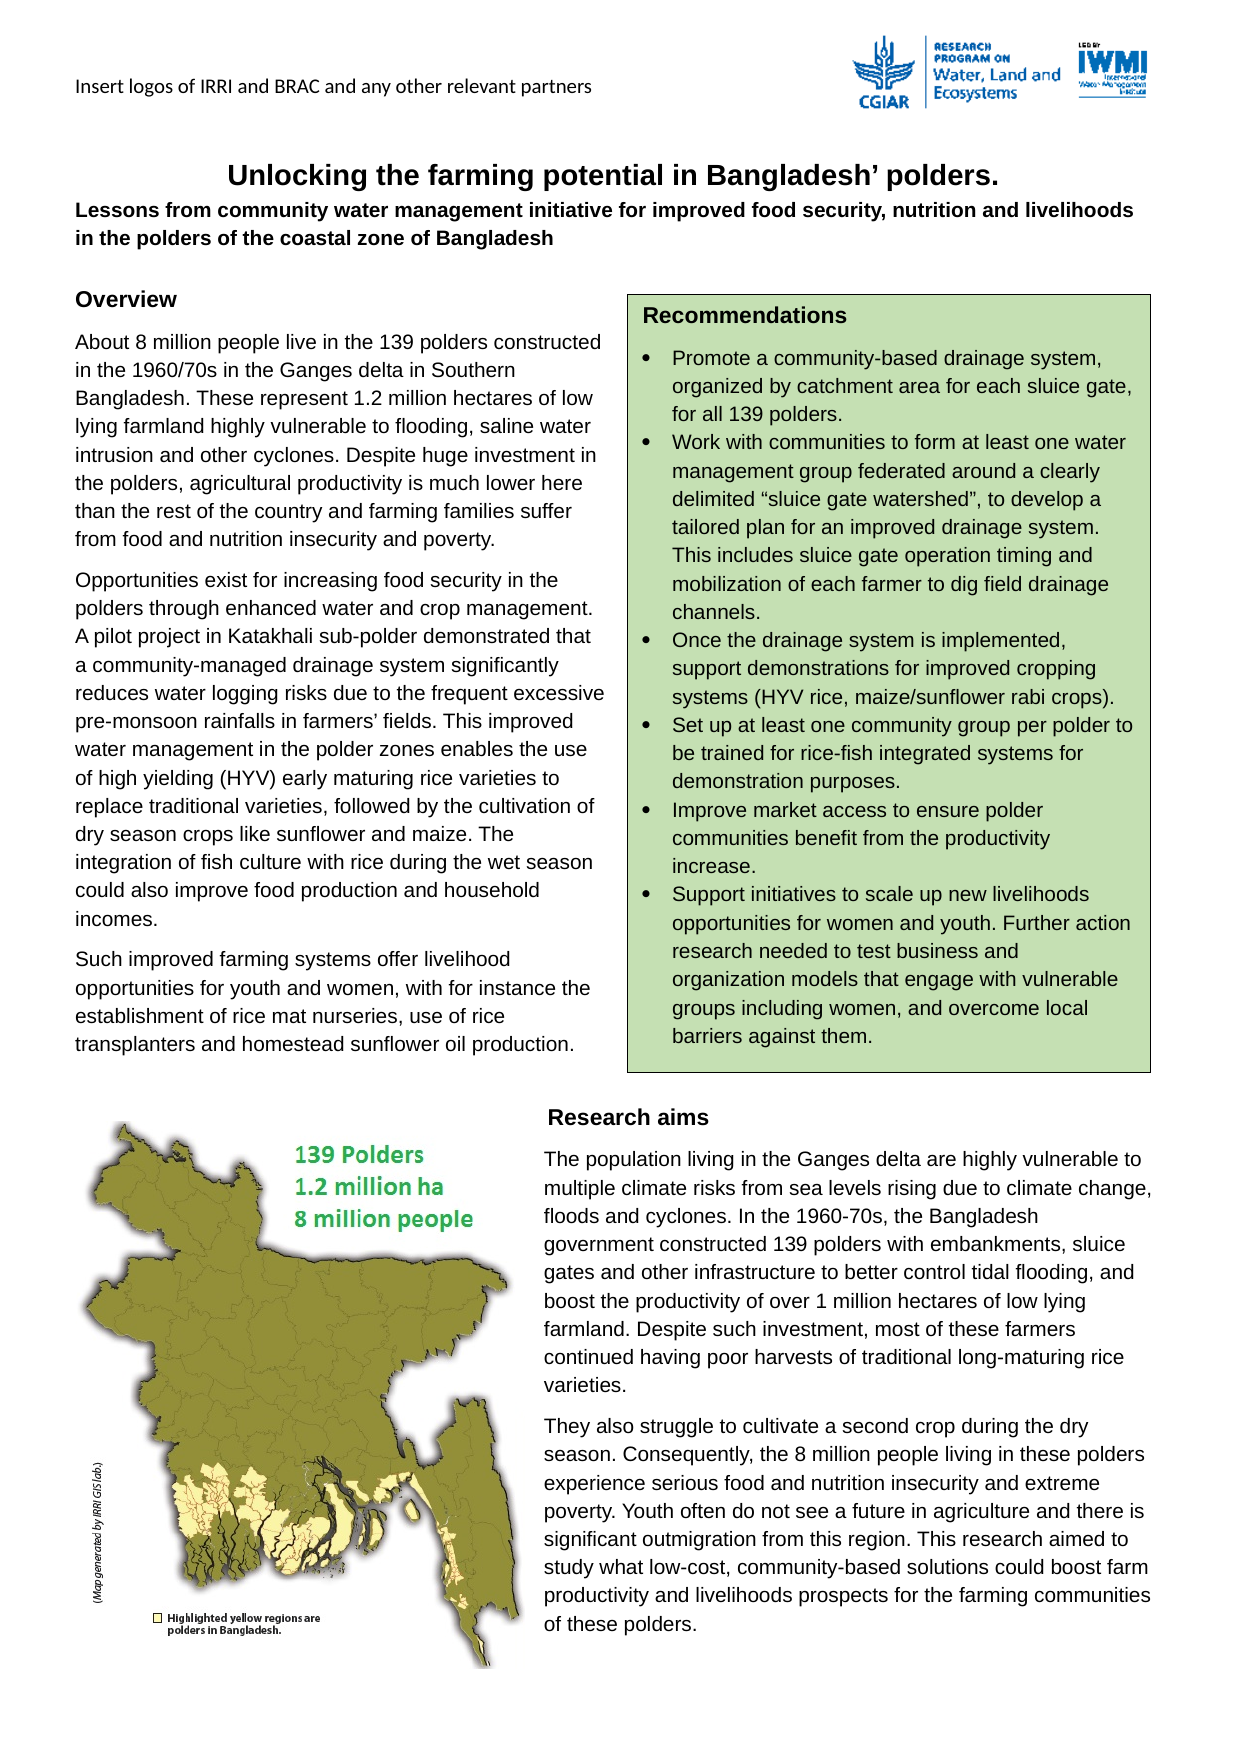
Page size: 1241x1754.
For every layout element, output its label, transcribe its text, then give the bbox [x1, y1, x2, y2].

picture [836, 17, 1164, 130]
picture [75, 1121, 525, 1668]
text They also struggle to cultivate a second crop during the dry season. Consequently, the 8 million people living in these polders experience serious food and nutrition insecurity and extreme poverty. Youth often do not see a future in agriculture and there is significant outmigration from this region. This research aimed to study what low-cost, community-based solutions could boost farm productivity and livelihoods prospects for the farming communities of these polders. [525, 1414, 1154, 1635]
text The population living in the Ganges delta are highly vulnerable to multiple climate risks from sea levels rising due to climate change, floods and cyclones. In the 1960-70s, the Bangladesh government constructed 139 polders with embankments, sluice gates and other infrastructure to better control tidal flooding, and boost the productivity of over 1 million hectares of low lying farmland. Despite such investment, most of these farmers continued having poor harvests of traditional long-maturing rice varieties. [525, 1147, 1154, 1397]
text About 8 million people live in the 139 polders constructed in the 1960/70s in the Ganges delta in Southern Bangladesh. These represent 1.2 million hectares of low lying farmland highly vulnerable to flooding, saline water intrusion and other cyclones. Despite huge investment in the polders, agricultural productivity is much lower here than the rest of the country and farming families suffer from food and nutrition insecurity and poverty. [75, 329, 741, 551]
text Such improved farming systems offer livelihood opportunities for youth and women, with for instance the establishment of rice mat nurseries, use of rice transplanters and homestead sunflower oil production. [75, 947, 741, 1056]
list Lessons from community water management initiative for improved food security, nutrition and livelihoods in the polders of the coastal zone of Bangladesh Overview [75, 198, 1152, 312]
text Unlocking the farming potential in Bangladesh’ polders. [75, 158, 1152, 192]
text Opportunities exist for increasing food security in the polders through enhanced water and crop management. A pilot project in Katakhali sub-polder demonstrated that a community-managed drainage system significantly reduces water logging risks due to the frequent excessive pre-monsoon rainfalls in farmers’ fields. This improved water management in the polder zones enables the use of high yielding (HYV) early maturing rice varieties to replace traditional varieties, followed by the cultivation of dry season crops like sunflower and maize. The integration of fish culture with rice during the wet season could also improve food production and household incomes. [75, 568, 741, 931]
text Research aims [547, 1073, 933, 1130]
